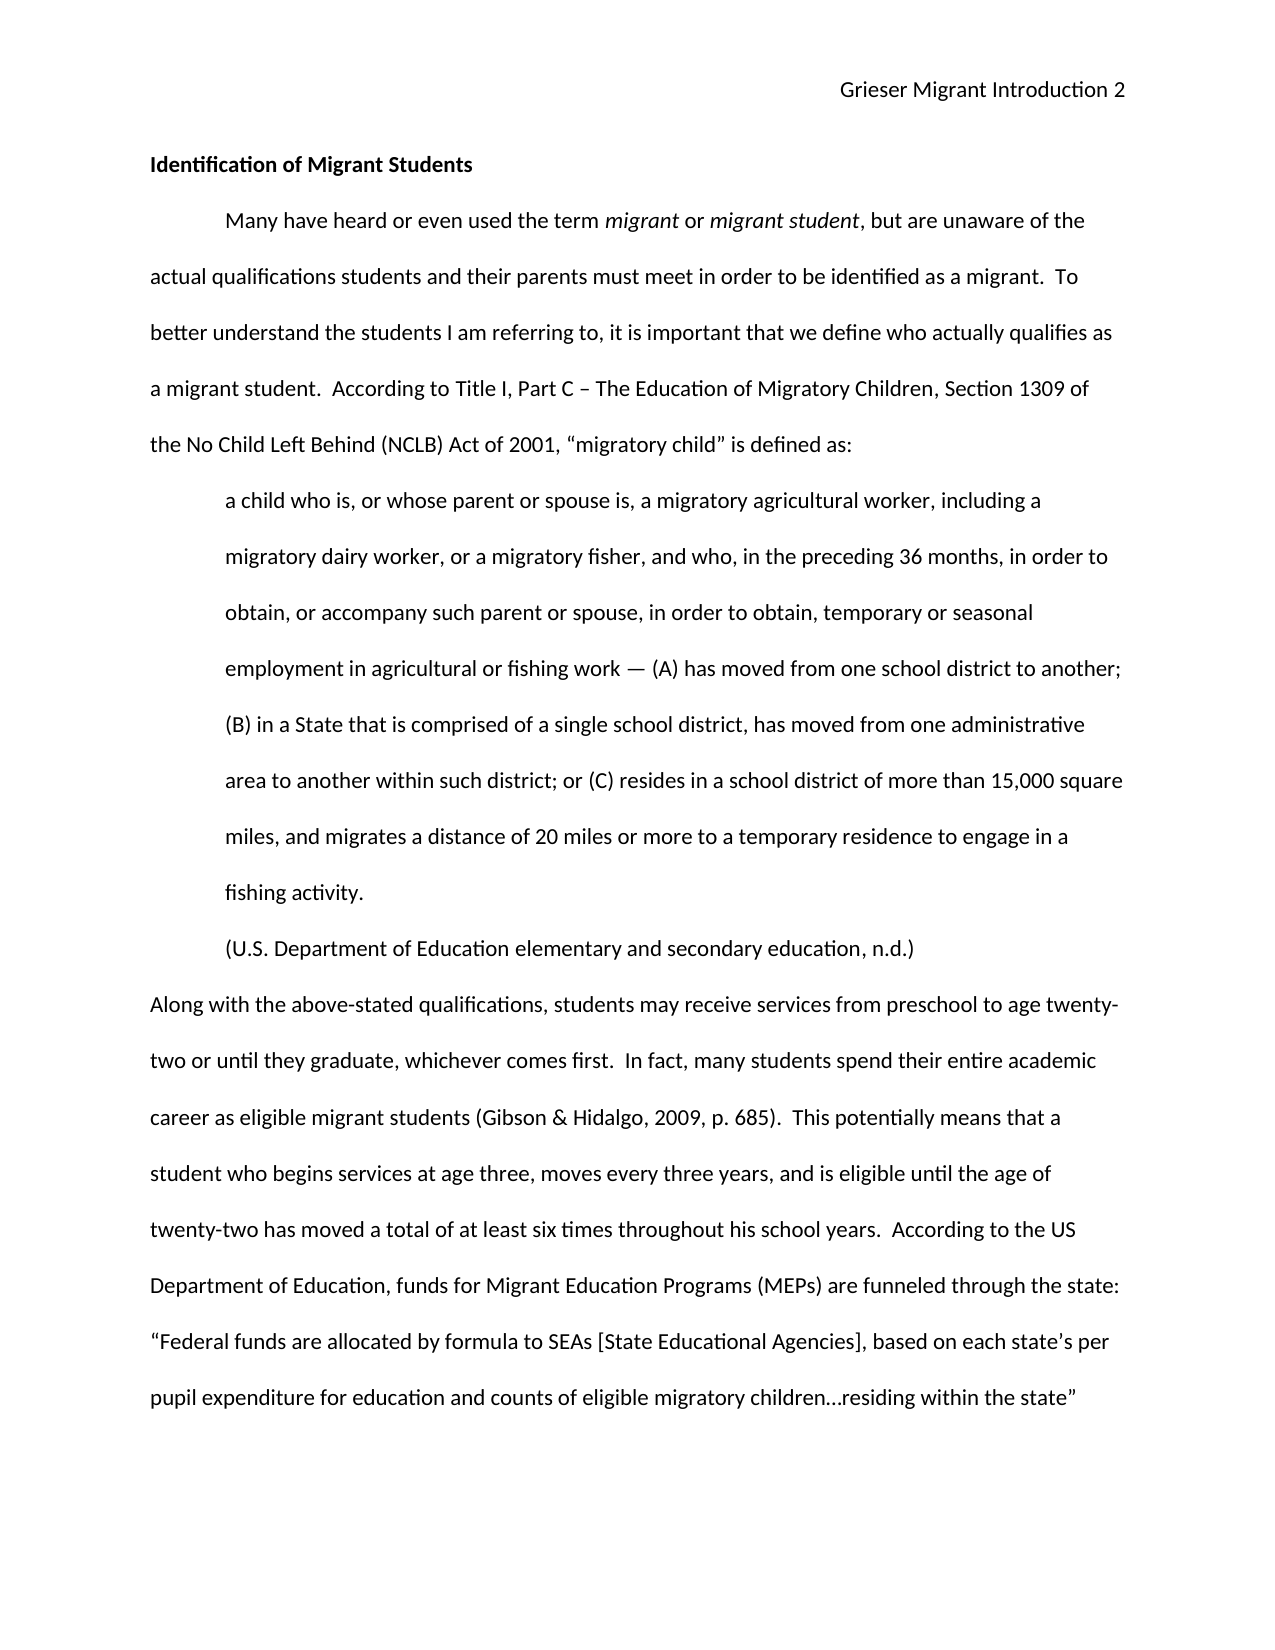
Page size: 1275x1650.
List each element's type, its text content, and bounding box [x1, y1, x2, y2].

text Identification of Migrant Students [150, 150, 1125, 178]
text (U.S. Department of Education elementary and secondary education, n.d.) [150, 934, 1125, 963]
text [150, 991, 1125, 1411]
text Many have heard or even used the term migrant or migrant student, but are unaware of the actual qualifications students and their parents must meet in order to be identified as a migrant. To better understand the students I am referring to, it is important that we define who actually qualifies as a migrant student. According to Title I, Part C – The Education of Migratory Children, Section 1309 of the No Child Left Behind (NCLB) Act of 2001, “migratory child” is defined as: [150, 206, 1125, 458]
text a child who is, or whose parent or spouse is, a migratory agricultural worker, including a migratory dairy worker, or a migratory fisher, and who, in the preceding 36 months, in order to obtain, or accompany such parent or spouse, in order to obtain, temporary or seasonal employment in agricultural or fishing work — (A) has moved from one school district to another; (B) in a State that is comprised of a single school district, has moved from one administrative area to another within such district; or (C) resides in a school district of more than 15,000 square miles, and migrates a distance of 20 miles or more to a temporary residence to engage in a fishing activity. [225, 486, 1125, 907]
